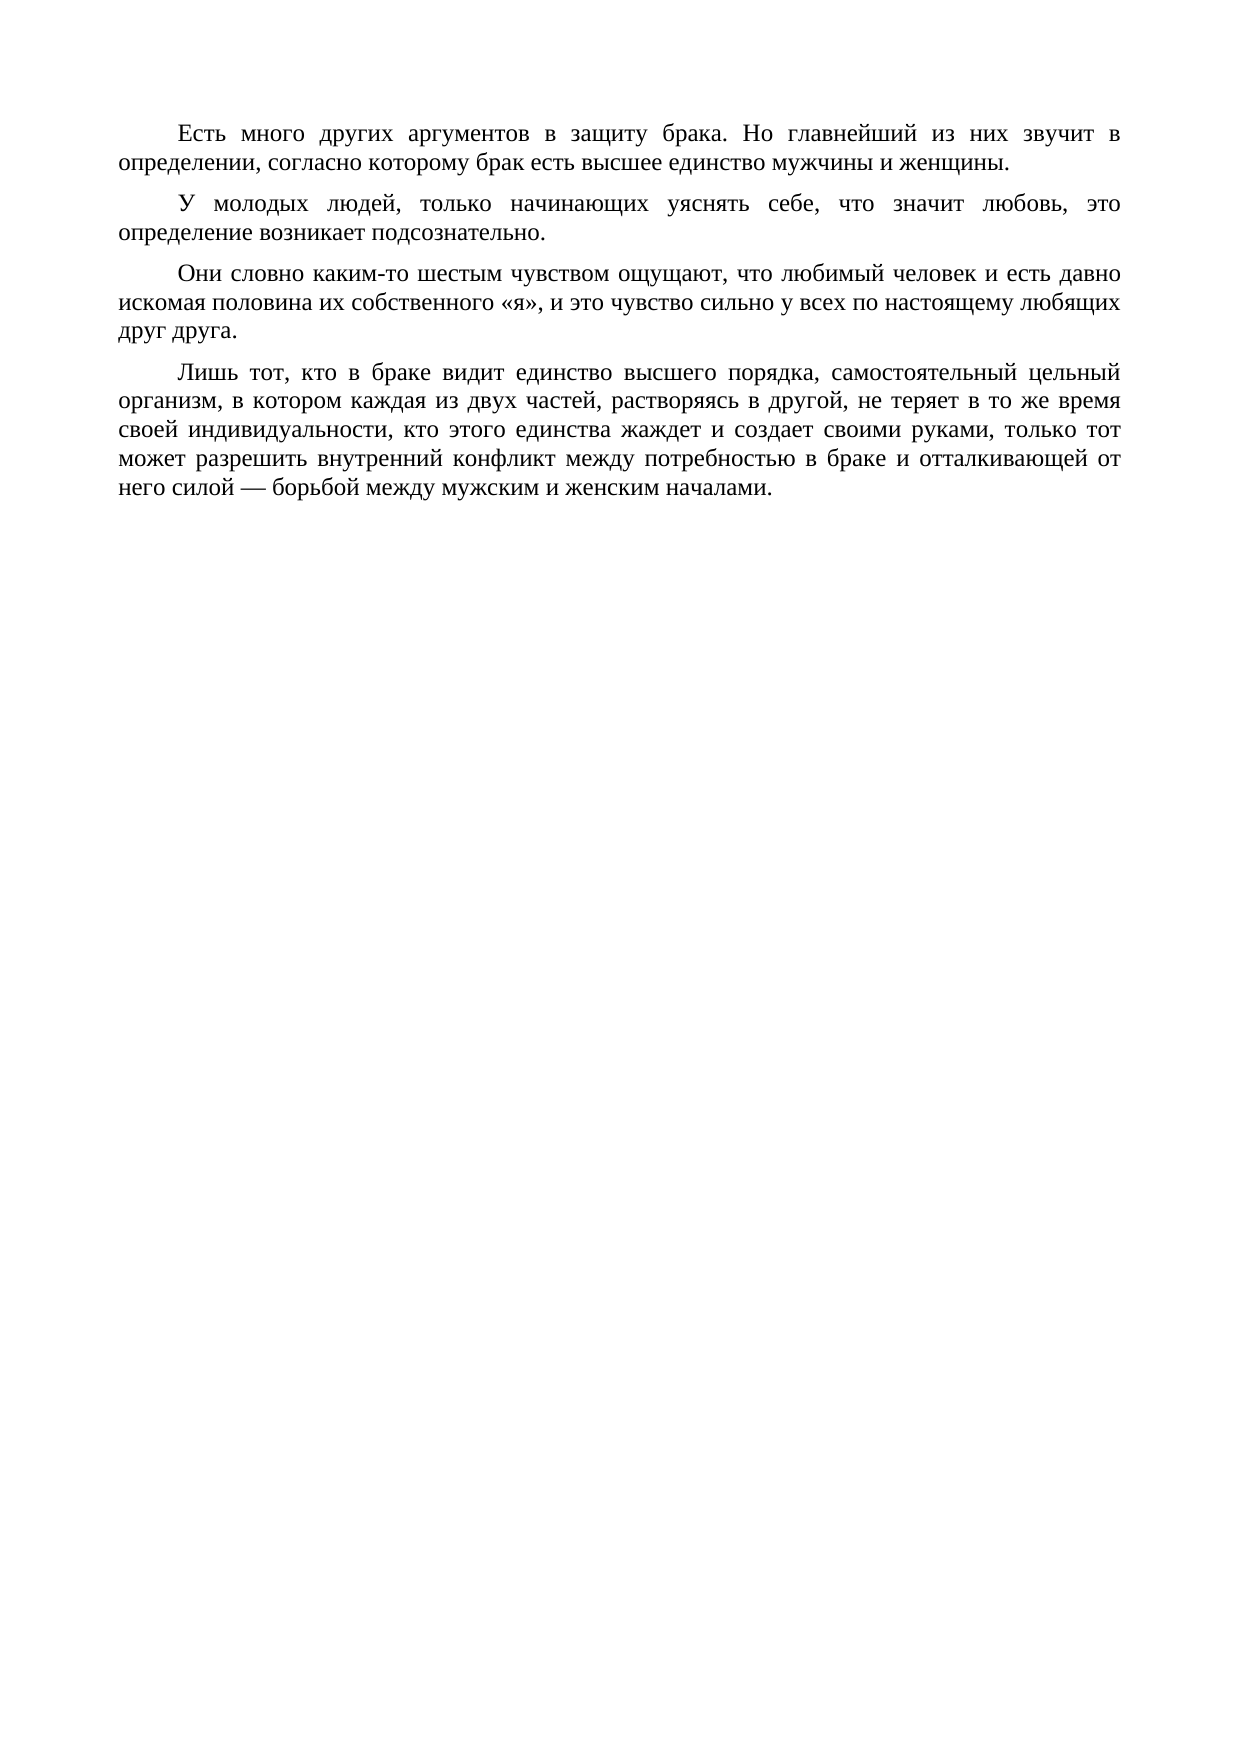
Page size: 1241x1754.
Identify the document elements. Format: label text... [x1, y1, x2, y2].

text Есть много других аргументов в защиту брака. Но главнейший из них звучит в определении, согласно которому брак есть высшее единство мужчины и женщины. [118, 118, 1122, 176]
text У молодых людей, только начинающих уяснять себе, что значит любовь, это определение возникает подсознательно. [118, 188, 1122, 246]
text Лишь тот, кто в браке видит единство высшего порядка, самостоятельный цельный организм, в котором каждая из двух частей, растворяясь в другой, не теряет в то же время своей индивидуальности, кто этого единства жаждет и создает своими руками, только тот может разрешить внутренний конфликт между потребностью в браке и отталкивающей от него силой — борьбой между мужским и женским началами. [118, 357, 1122, 501]
text Они словно каким-то шестым чувством ощущают, что любимый человек и есть давно искомая половина их собственного «я», и это чувство сильно у всех по настоящему любящих друг друга. [118, 258, 1122, 344]
